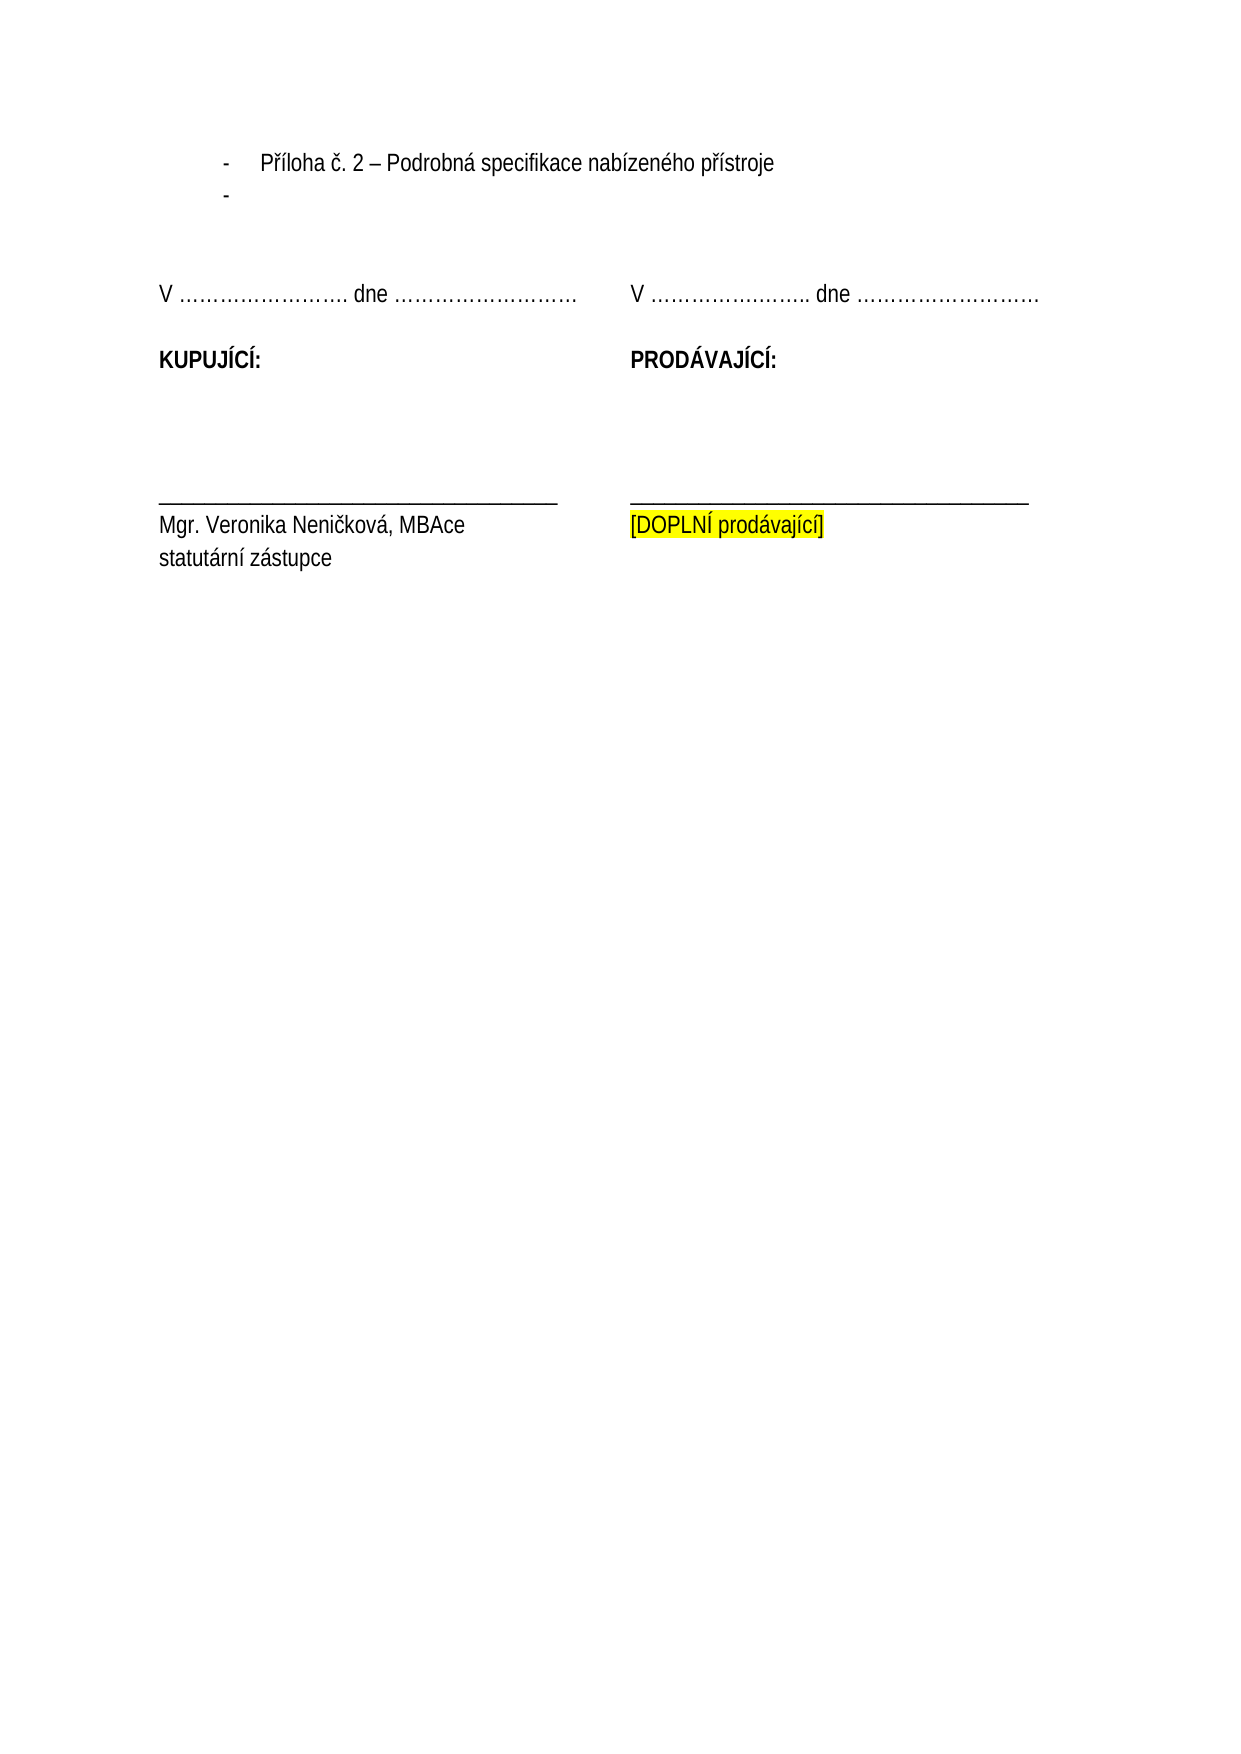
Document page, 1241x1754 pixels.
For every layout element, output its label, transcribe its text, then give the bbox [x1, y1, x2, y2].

list Příloha č. 2 – Podrobná specifikace nabízeného přístroje [223, 148, 1093, 176]
table_header V ……………………. dne ……………………… Kupující: ___________________________________ Mgr. Veronika Neničková, MBAce statutární zástupce [148, 214, 619, 596]
table_header V …………….…….. dne ……………………… Prodávající: ___________________________________ [DOPLNÍ prodávající] [619, 214, 1091, 596]
